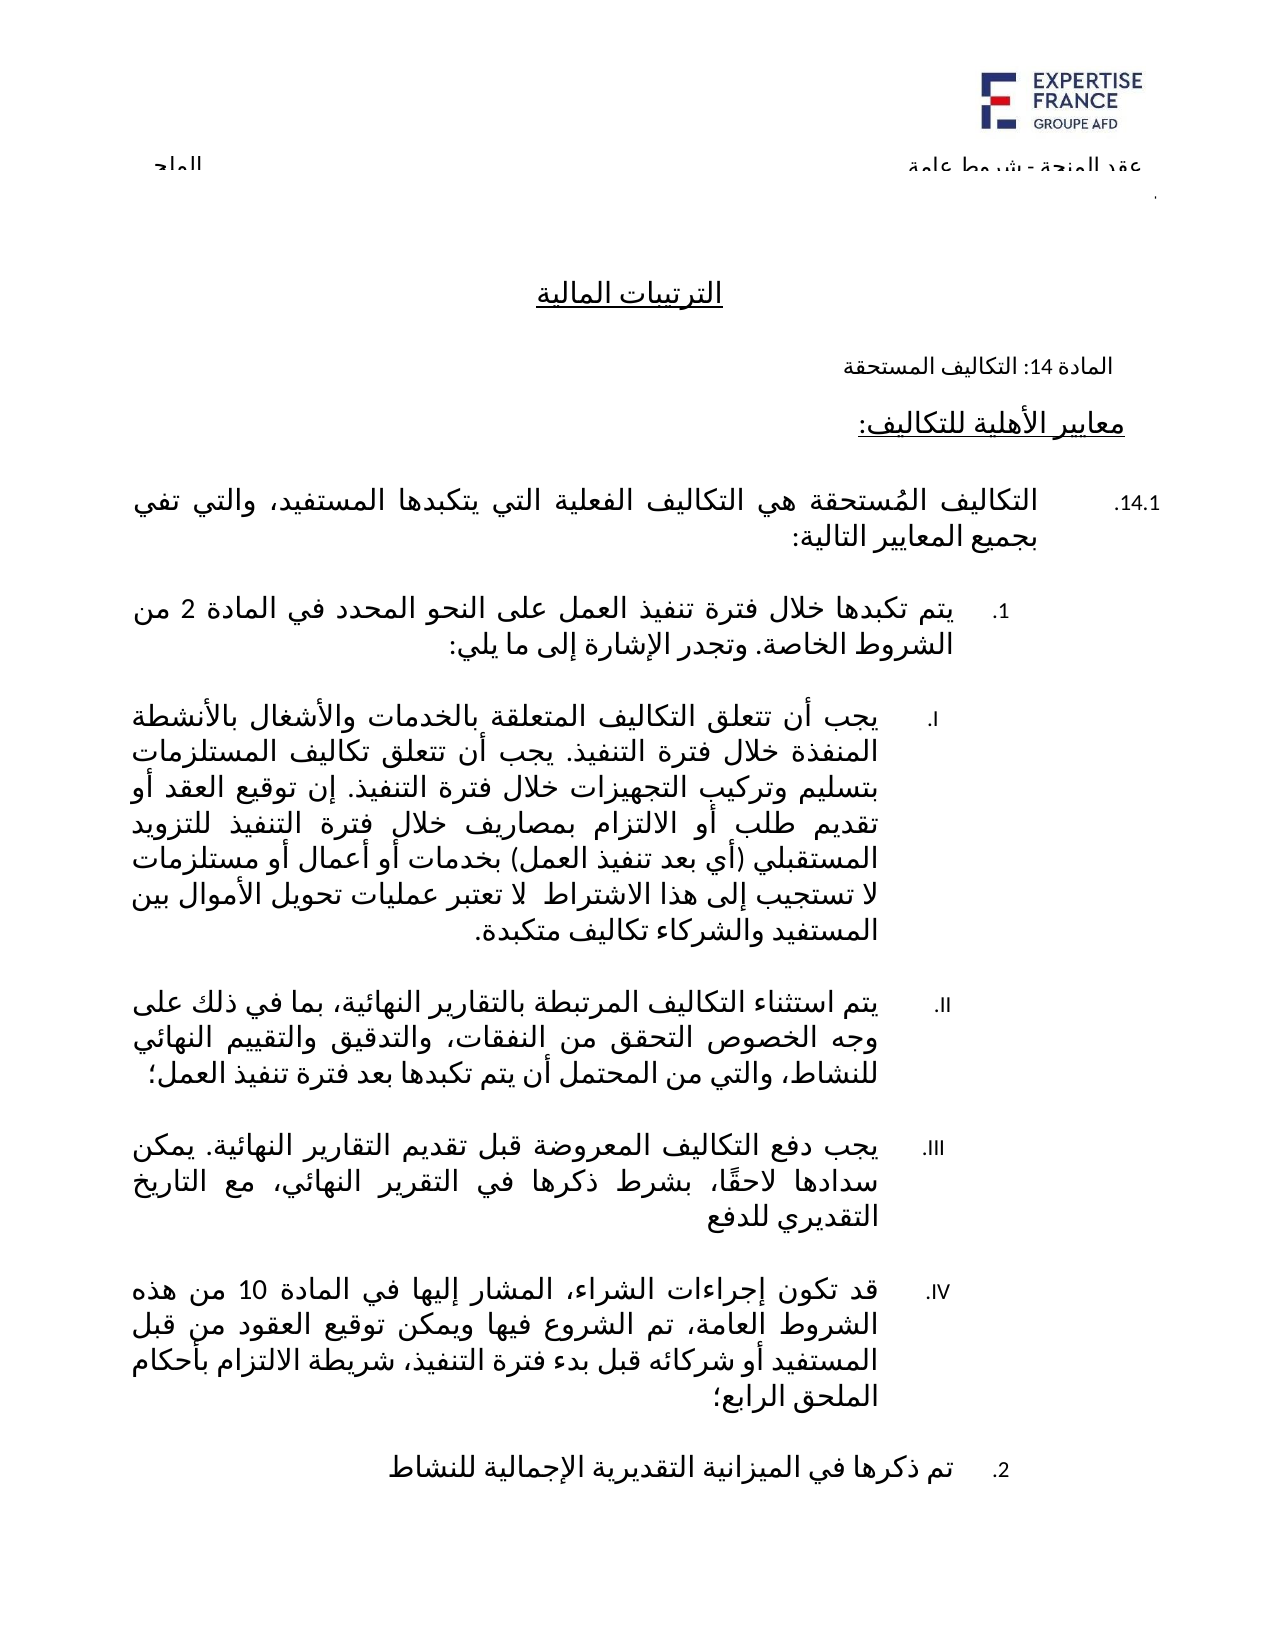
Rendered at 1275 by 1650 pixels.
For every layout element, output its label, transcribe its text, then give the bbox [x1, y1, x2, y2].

list يجب دفع التكاليف المعروضة قبل تقديم التقارير النهائية. يمكن سدادها لاحقًا، بشرط ذكرها في التقرير النهائي، مع التاريخ التقديري للدفع [131, 1127, 945, 1234]
list تم ذكرها في الميزانية التقديرية الإجمالية للنشاط [96, 1449, 992, 1485]
subtitle المادة 14: التكاليف المستحقة [96, 352, 1114, 380]
list قد تكون إجراءات الشراء، المشار إليها في المادة 10 من هذه الشروط العامة، تم الشروع فيها ويمكن توقيع العقود من قبل المستفيد أو شركائه قبل بدء فترة التنفيذ، شريطة الالتزام بأحكام الملحق الرابع؛ [131, 1271, 950, 1413]
list يجب أن تتعلق التكاليف المتعلقة بالخدمات والأشغال بالأنشطة المنفذة خلال فترة التنفيذ. يجب أن تتعلق تكاليف المستلزمات بتسليم وتركيب التجهيزات خلال فترة التنفيذ. إن توقيع العقد أو تقديم طلب أو الالتزام بمصاريف خلال فترة التنفيذ للتزويد المستقبلي (أي بعد تنفيذ العمل) بخدمات أو أعمال أو مستلزمات لا تستجيب إلى هذا الاشتراط. لا تعتبر عمليات تحويل الأموال بين المستفيد والشركاء تكاليف متكبدة. [131, 698, 939, 947]
list التكاليف المُستحقة هي التكاليف الفعلية التي يتكبدها المستفيد، والتي تفي بجميع المعايير التالية: [132, 482, 1114, 554]
list يتم تكبدها خلال فترة تنفيذ العمل على النحو المحدد في المادة 2 من الشروط الخاصة. وتجدر الإشارة إلى ما يلي: [133, 590, 992, 661]
text الترتيبات المالية [333, 276, 926, 311]
text معايير الأهلية للتكاليف: [96, 405, 1125, 441]
list يتم استثناء التكاليف المرتبطة بالتقارير النهائية، بما في ذلك على وجه الخصوص التحقق من النفقات، والتدقيق والتقييم النهائي للنشاط، والتي من المحتمل أن يتم تكبدها بعد فترة تنفيذ العمل؛ [132, 984, 951, 1091]
picture [975, 66, 1147, 139]
